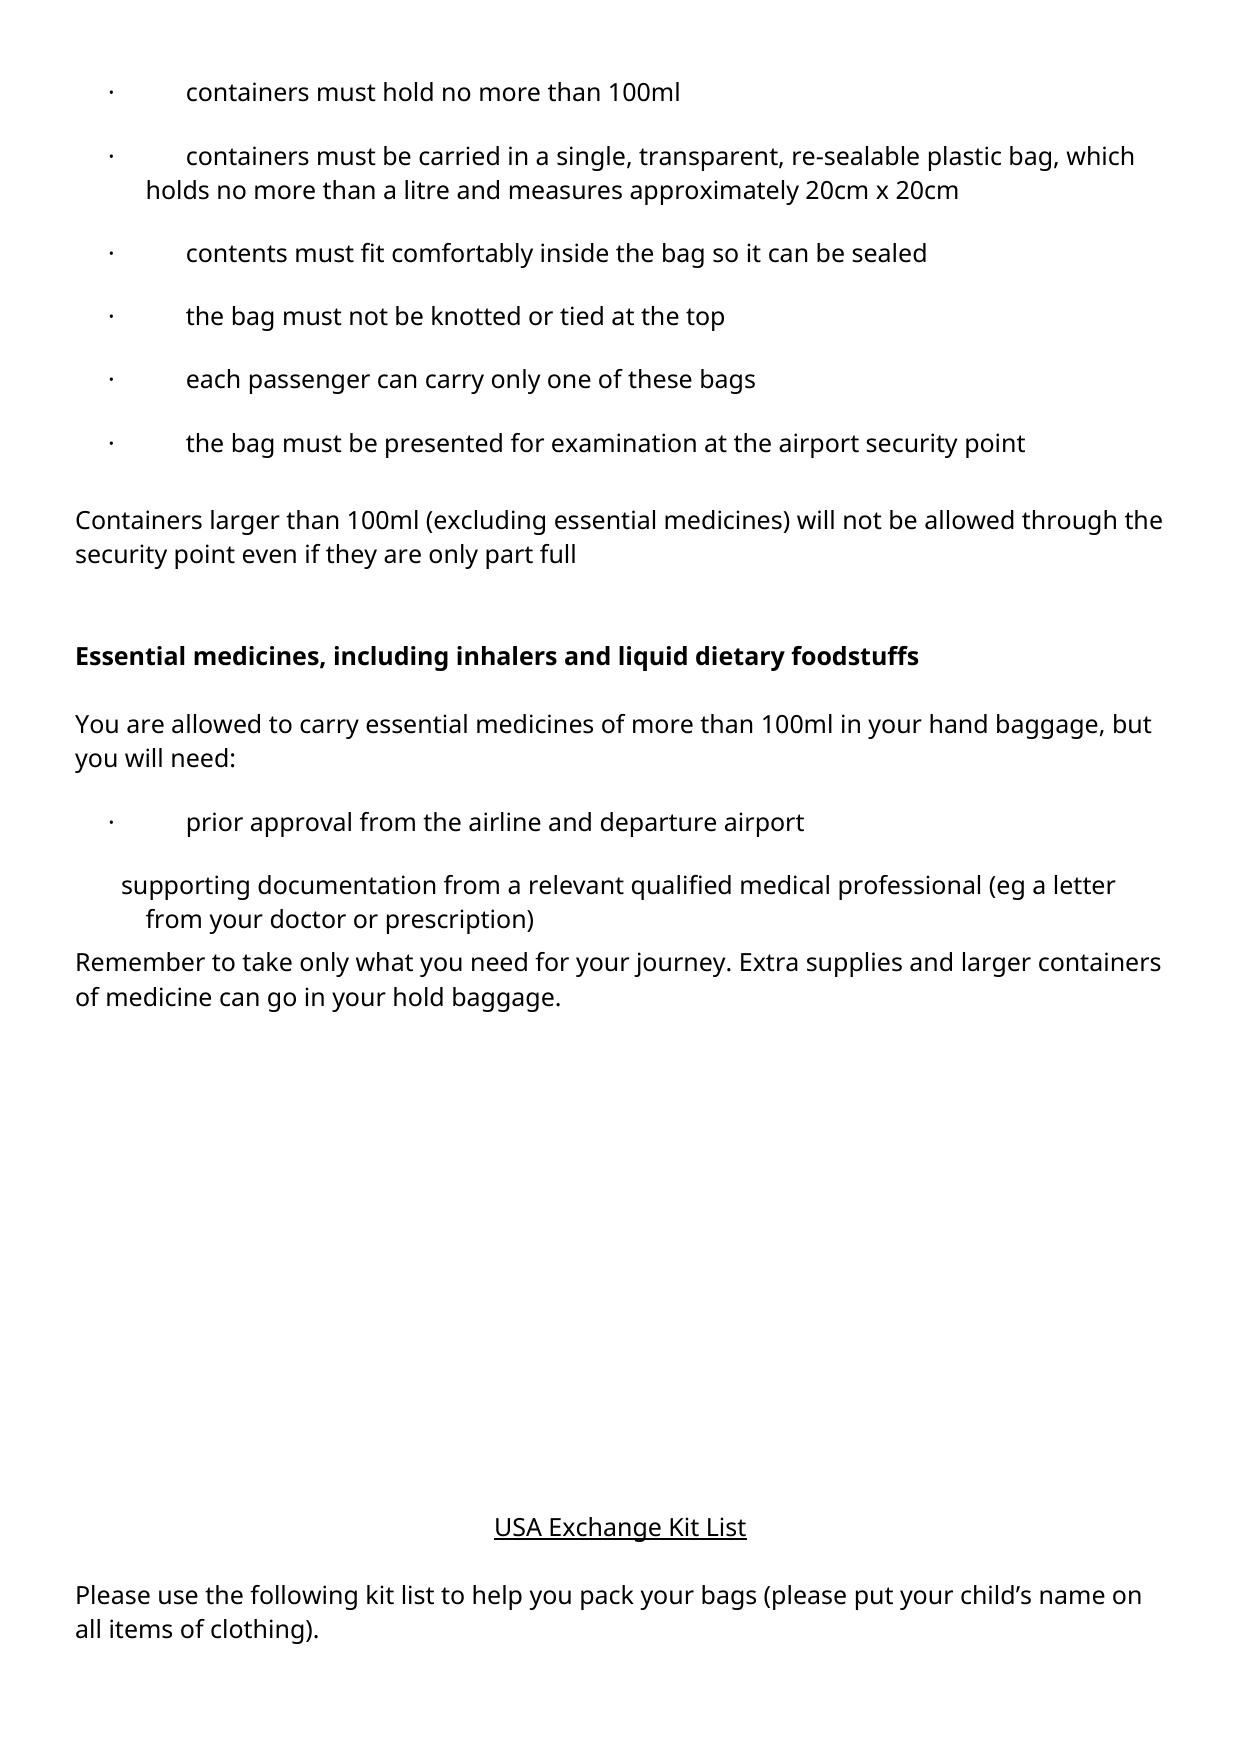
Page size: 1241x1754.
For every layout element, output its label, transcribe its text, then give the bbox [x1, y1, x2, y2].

text USA Exchange Kit List [75, 1509, 1165, 1543]
text · the bag must not be knotted or tied at the top [108, 299, 1149, 333]
text · prior approval from the airline and departure airport [108, 804, 1149, 838]
text You are allowed to carry essential medicines of more than 100ml in your hand baggage, but you will need: [75, 707, 1165, 775]
text · containers must hold no more than 100ml [108, 75, 1149, 109]
text · contents must fit comfortably inside the bag so it can be sealed [108, 236, 1149, 269]
text Essential medicines, including inhalers and liquid dietary foodstuffs [75, 639, 1165, 673]
text Remember to take only what you need for your journey. Extra supplies and larger containers of medicine can go in your hold baggage. [75, 945, 1165, 1013]
text Please use the following kit list to help you pack your bags (please put your child’s name on all items of clothing). [75, 1578, 1165, 1646]
text · the bag must be presented for examination at the airport security point [108, 425, 1149, 459]
text · containers must be carried in a single, transparent, re-sealable plastic bag, which holds no more than a litre and measures approximately 20cm x 20cm [108, 138, 1149, 206]
text Containers larger than 100ml (excluding essential medicines) will not be allowed through the security point even if they are only part full [75, 503, 1165, 571]
text · each passenger can carry only one of these bags [108, 362, 1149, 396]
text supporting documentation from a relevant qualified medical professional (eg a letter from your doctor or prescription) [108, 868, 1149, 936]
